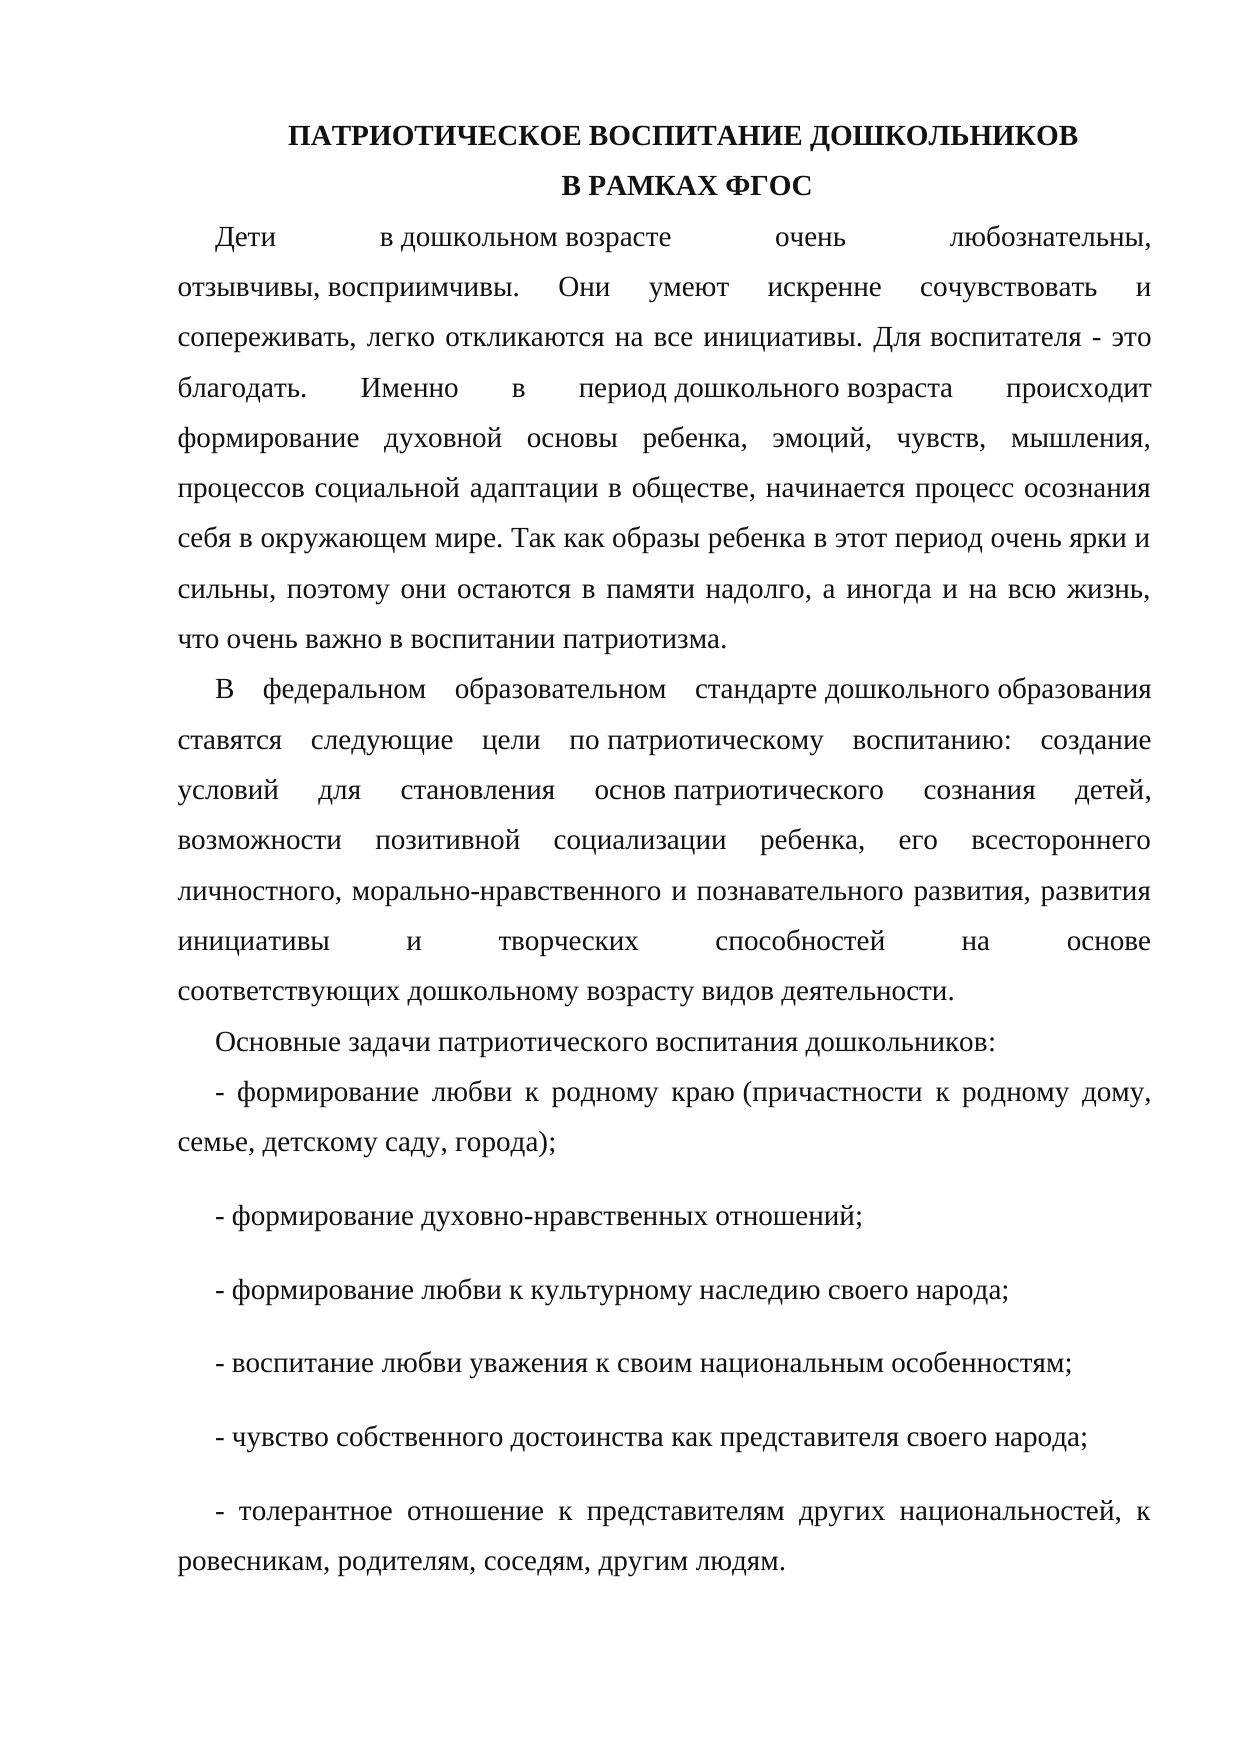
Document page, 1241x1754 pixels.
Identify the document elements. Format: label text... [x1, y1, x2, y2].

text В РАМКАХ ФГОС [177, 168, 1152, 202]
text Основные задачи патриотического воспитания дошкольников: [177, 1024, 1152, 1057]
text - чувство собственного достоинства как представителя своего народа; [177, 1419, 1152, 1453]
text - формирование любви к родному краю (причастности к родному дому, семье, детскому саду, города); [177, 1074, 1152, 1158]
text - формирование духовно-нравственных отношений; [177, 1198, 1152, 1232]
text ПАТРИОТИЧЕСКОЕ ВОСПИТАНИЕ ДОШКОЛЬНИКОВ [177, 118, 1152, 152]
text - воспитание любви уважения к своим национальным особенностям; [177, 1346, 1152, 1379]
text В федеральном образовательном стандарте дошкольного образования ставятся следующие цели по патриотическому воспитанию: создание условий для становления основ патриотического сознания детей, возможности позитивной социализации ребенка, его всестороннего личностного, морально-нравственного и познавательного развития, развития инициативы и творческих способностей на основе соответствующих дошкольному возрасту видов деятельности. [177, 672, 1152, 1007]
text - формирование любви к культурному наследию своего народа; [177, 1272, 1152, 1305]
text Дети в дошкольном возрасте очень любознательны, отзывчивы, восприимчивы. Они умеют искренне сочувствовать и сопереживать, легко откликаются на все инициативы. Для воспитателя - это благодать. Именно в период дошкольного возраста происходит формирование духовной основы ребенка, эмоций, чувств, мышления, процессов социальной адаптации в обществе, начинается процесс осознания себя в окружающем мире. Так как образы ребенка в этот период очень ярки и сильны, поэтому они остаются в памяти надолго, а иногда и на всю жизнь, что очень важно в воспитании патриотизма. [177, 219, 1152, 655]
text - толерантное отношение к представителям других национальностей, к ровесникам, родителям, соседям, другим людям. [177, 1493, 1152, 1577]
